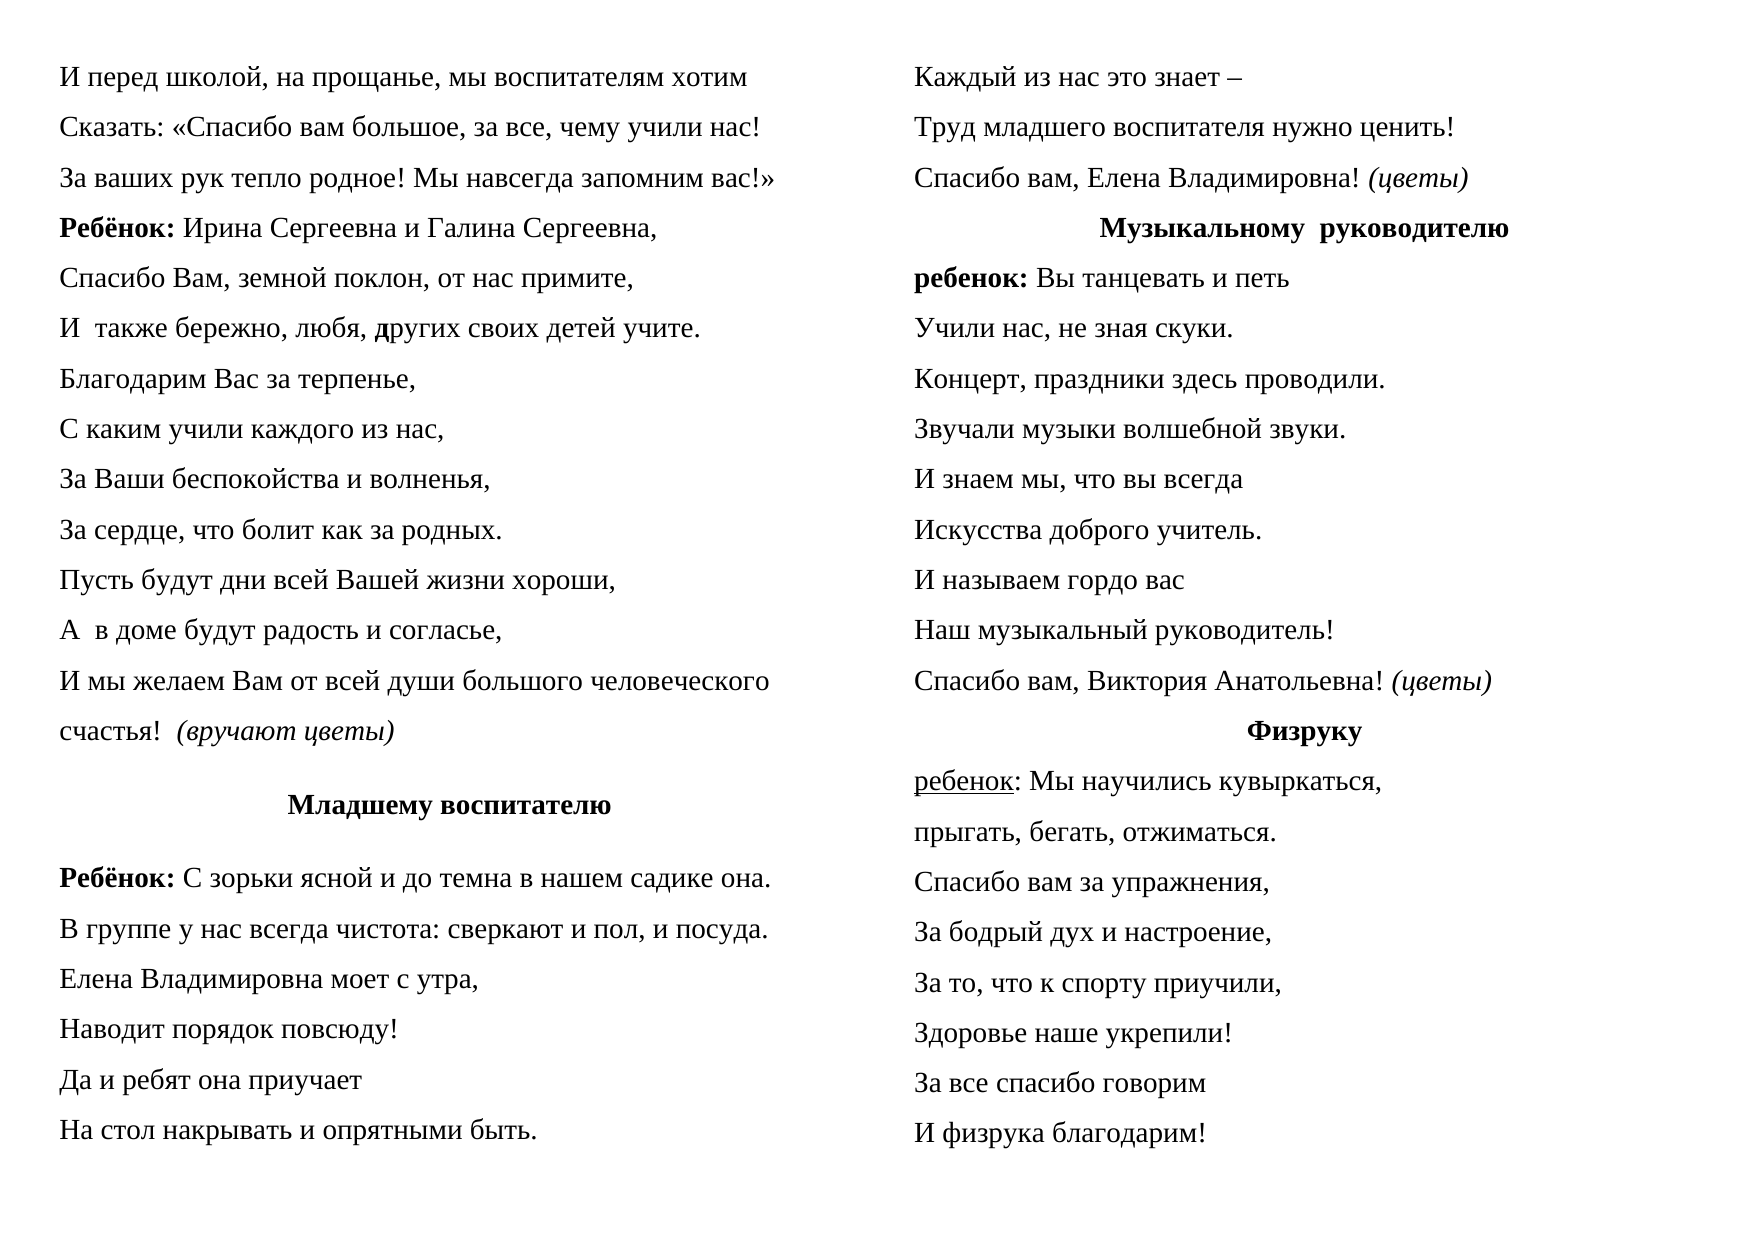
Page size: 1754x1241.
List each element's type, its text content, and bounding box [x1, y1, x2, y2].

text Спасибо вам, Елена Владимировна! (цветы) [914, 160, 1695, 193]
text И перед школой, на прощанье, мы воспитателям хотим Сказать: «Спасибо вам большое, за все, чему учили нас! За ваших рук тепло родное! Мы навсегда запомним вас!» [59, 59, 840, 193]
text За Ваши беспокойства и волненья, [59, 462, 840, 495]
text За все спасибо говорим [914, 1065, 1695, 1099]
text Елена Владимировна моет с утра, [59, 961, 840, 995]
text Спасибо вам за упражнения, За бодрый дух и настроение, За то, что к спорту приучили, Здоровье наше укрепили! [914, 864, 1695, 1048]
text Да и ребят она приучает [59, 1062, 840, 1095]
text ребенок: Вы танцевать и петь [914, 260, 1695, 294]
text Ребёнок: С зорьки ясной и до темна в нашем садике она. [59, 861, 840, 894]
text ребенок: Мы научились кувыркаться, [914, 763, 1695, 797]
text И также бережно, любя, других своих детей учите. [59, 311, 840, 344]
text Учили нас, не зная скуки. [914, 311, 1695, 344]
text И физрука благодарим! [914, 1116, 1695, 1149]
text Искусства доброго учитель. [914, 512, 1695, 545]
text прыгать, бегать, отжиматься. [914, 814, 1695, 847]
text Младшему воспитателю [59, 787, 840, 820]
text А в доме будут радость и согласье, [59, 612, 840, 646]
text За сердце, что болит как за родных. Пусть будут дни всей Вашей жизни хороши, [59, 512, 840, 596]
text Звучали музыки волшебной звуки. [914, 411, 1695, 445]
text Спасибо вам, Виктория Анатольевна! (цветы) [914, 663, 1695, 696]
text В группе у нас всегда чистота: сверкают и пол, и посуда. [59, 911, 840, 944]
text Музыкальному руководителю [914, 210, 1695, 243]
text И мы желаем Вам от всей души большого человеческого счастья! (вручают цветы) [59, 663, 840, 747]
text Ребёнок: Ирина Сергеевна и Галина Сергеевна, [59, 210, 840, 243]
text Спасибо Вам, земной поклон, от нас примите, [59, 260, 840, 294]
text Наводит порядок повсюду! [59, 1012, 840, 1045]
text И называем гордо вас [914, 562, 1695, 596]
text Физруку [914, 713, 1695, 747]
text И знаем мы, что вы всегда [914, 462, 1695, 495]
text На стол накрывать и опрятными быть. [59, 1112, 840, 1146]
text Благодарим Вас за терпенье, С каким учили каждого из нас, [59, 361, 840, 445]
text Каждый из нас это знает – [914, 59, 1695, 93]
text Концерт, праздники здесь проводили. [914, 361, 1695, 394]
text Труд младшего воспитателя нужно ценить! [914, 109, 1695, 143]
text Наш музыкальный руководитель! [914, 612, 1695, 646]
